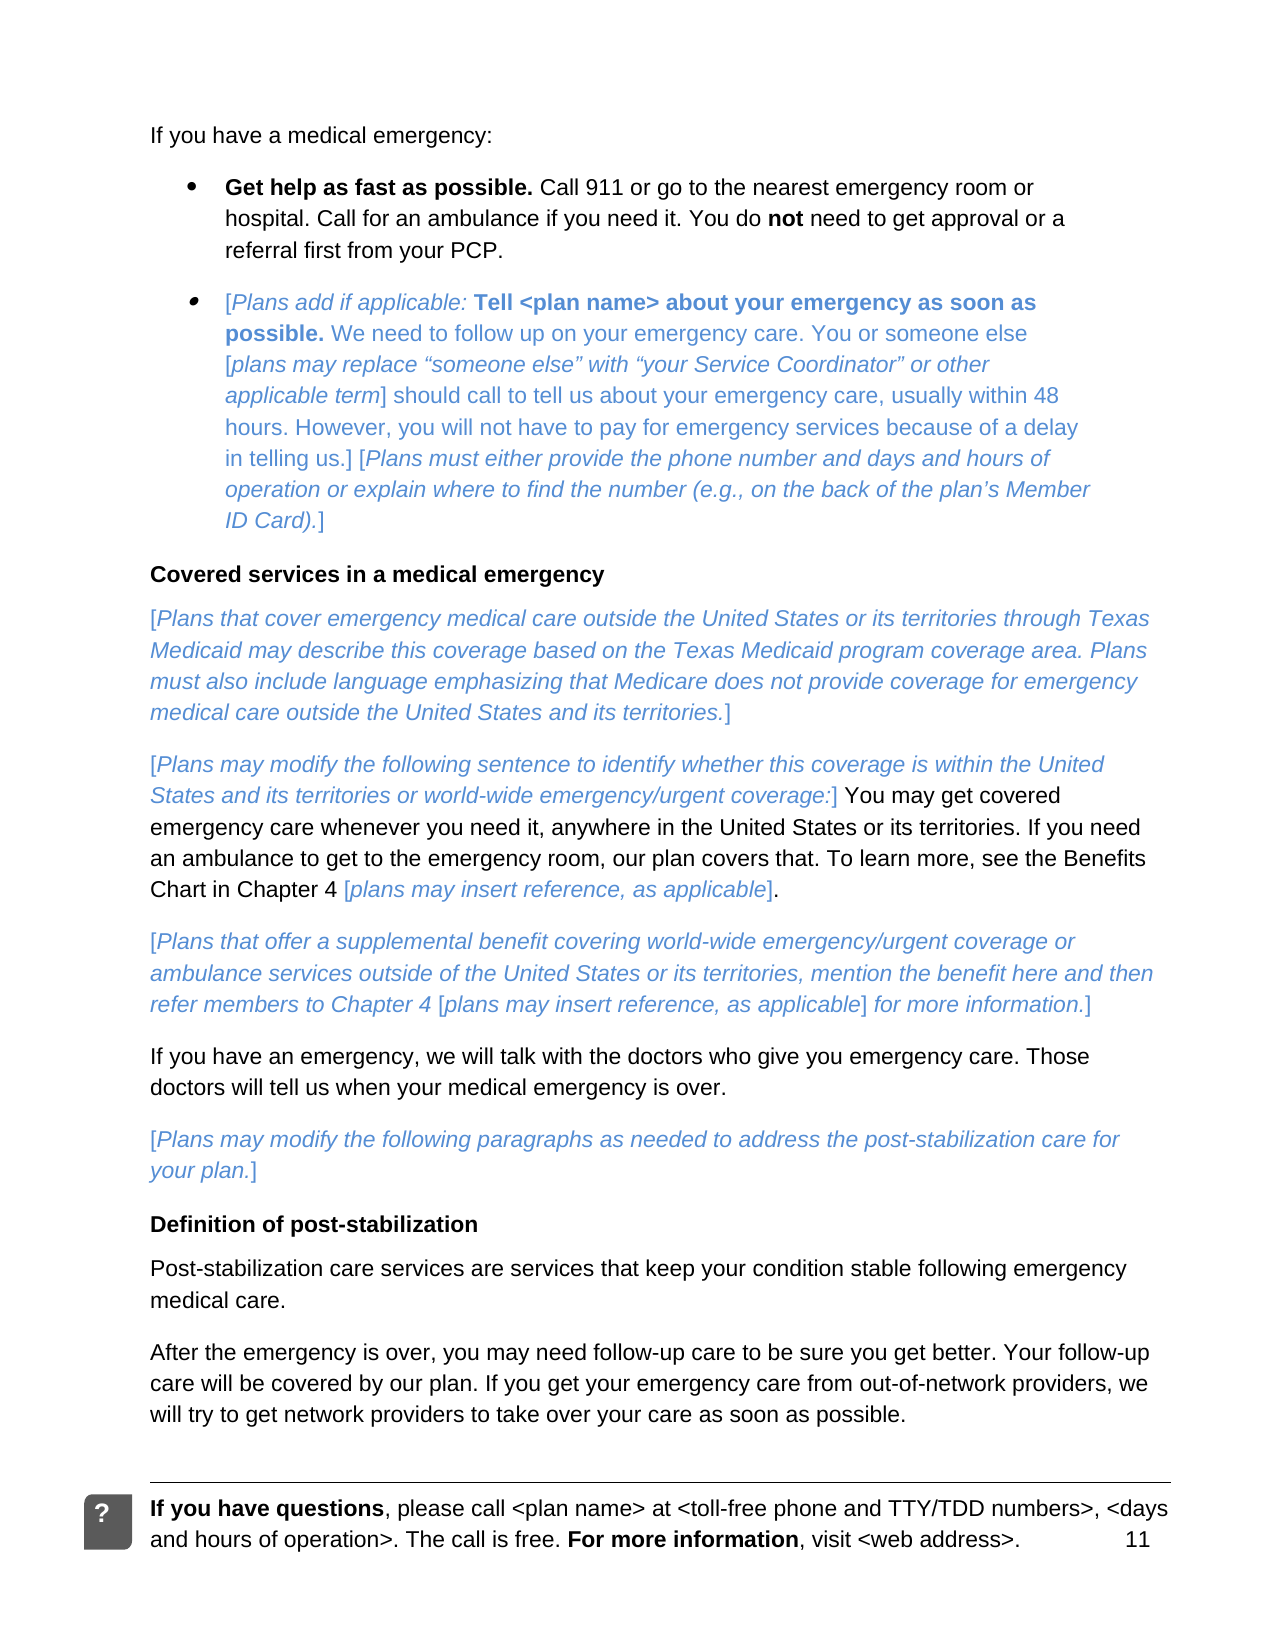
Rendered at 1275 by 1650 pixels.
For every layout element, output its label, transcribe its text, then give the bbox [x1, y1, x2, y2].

text [Plans that cover emergency medical care outside the United States or its territories through Texas Medicaid may describe this coverage based on the Texas Medicaid program coverage area. Plans must also include language emphasizing that Medicare does not provide coverage for emergency medical care outside the United States and its territories.] [150, 602, 1171, 727]
text Definition of post-stabilization [150, 1206, 1096, 1239]
text If you have an emergency, we will talk with the doctors who give you emergency care. Those doctors will tell us when your medical emergency is over. [150, 1039, 1171, 1102]
text If you have a medical emergency: [150, 118, 1171, 150]
text [Plans that offer a supplemental benefit covering world-wide emergency/urgent coverage or ambulance services outside of the United States or its territories, mention the benefit here and then refer members to Chapter 4 [plans may insert reference, as applicable] for more information.] [150, 925, 1171, 1018]
text Post-stabilization care services are services that keep your condition stable following emergency medical care. [150, 1252, 1171, 1314]
text After the emergency is over, you may need follow-up care to be sure you get better. Your follow-up care will be covered by our plan. If you get your emergency care from out-of-network providers, we will try to get network providers to take over your care as soon as possible. [150, 1335, 1171, 1429]
list Get help as fast as possible. Call 911 or go to the nearest emergency room or hospital. Call for an ambulance if you need it. You do not need to get approval or a referral first from your PCP. [187, 171, 1096, 264]
text [Plans may modify the following paragraphs as needed to address the post-stabilization care for your plan.] [150, 1123, 1171, 1185]
text Covered services in a medical emergency [150, 556, 1096, 589]
text [Plans may modify the following sentence to identify whether this coverage is within the United States and its territories or world-wide emergency/urgent coverage:] You may get covered emergency care whenever you need it, anywhere in the United States or its territories. If you need an ambulance to get to the emergency room, our plan covers that. To learn more, see the Benefits Chart in Chapter 4 [plans may insert reference, as applicable]. [150, 748, 1171, 904]
list [Plans add if applicable: Tell <plan name> about your emergency as soon as possible. We need to follow up on your emergency care. You or someone else [plans may replace “someone else” with “your Service Coordinator” or other applicable term] should call to tell us about your emergency care, usually within 48 hours. However, you will not have to pay for emergency services because of a delay in telling us.] [Plans must either provide the phone number and days and hours of operation or explain where to find the number (e.g., on the back of the plan’s Member ID Card).] [187, 285, 1096, 535]
